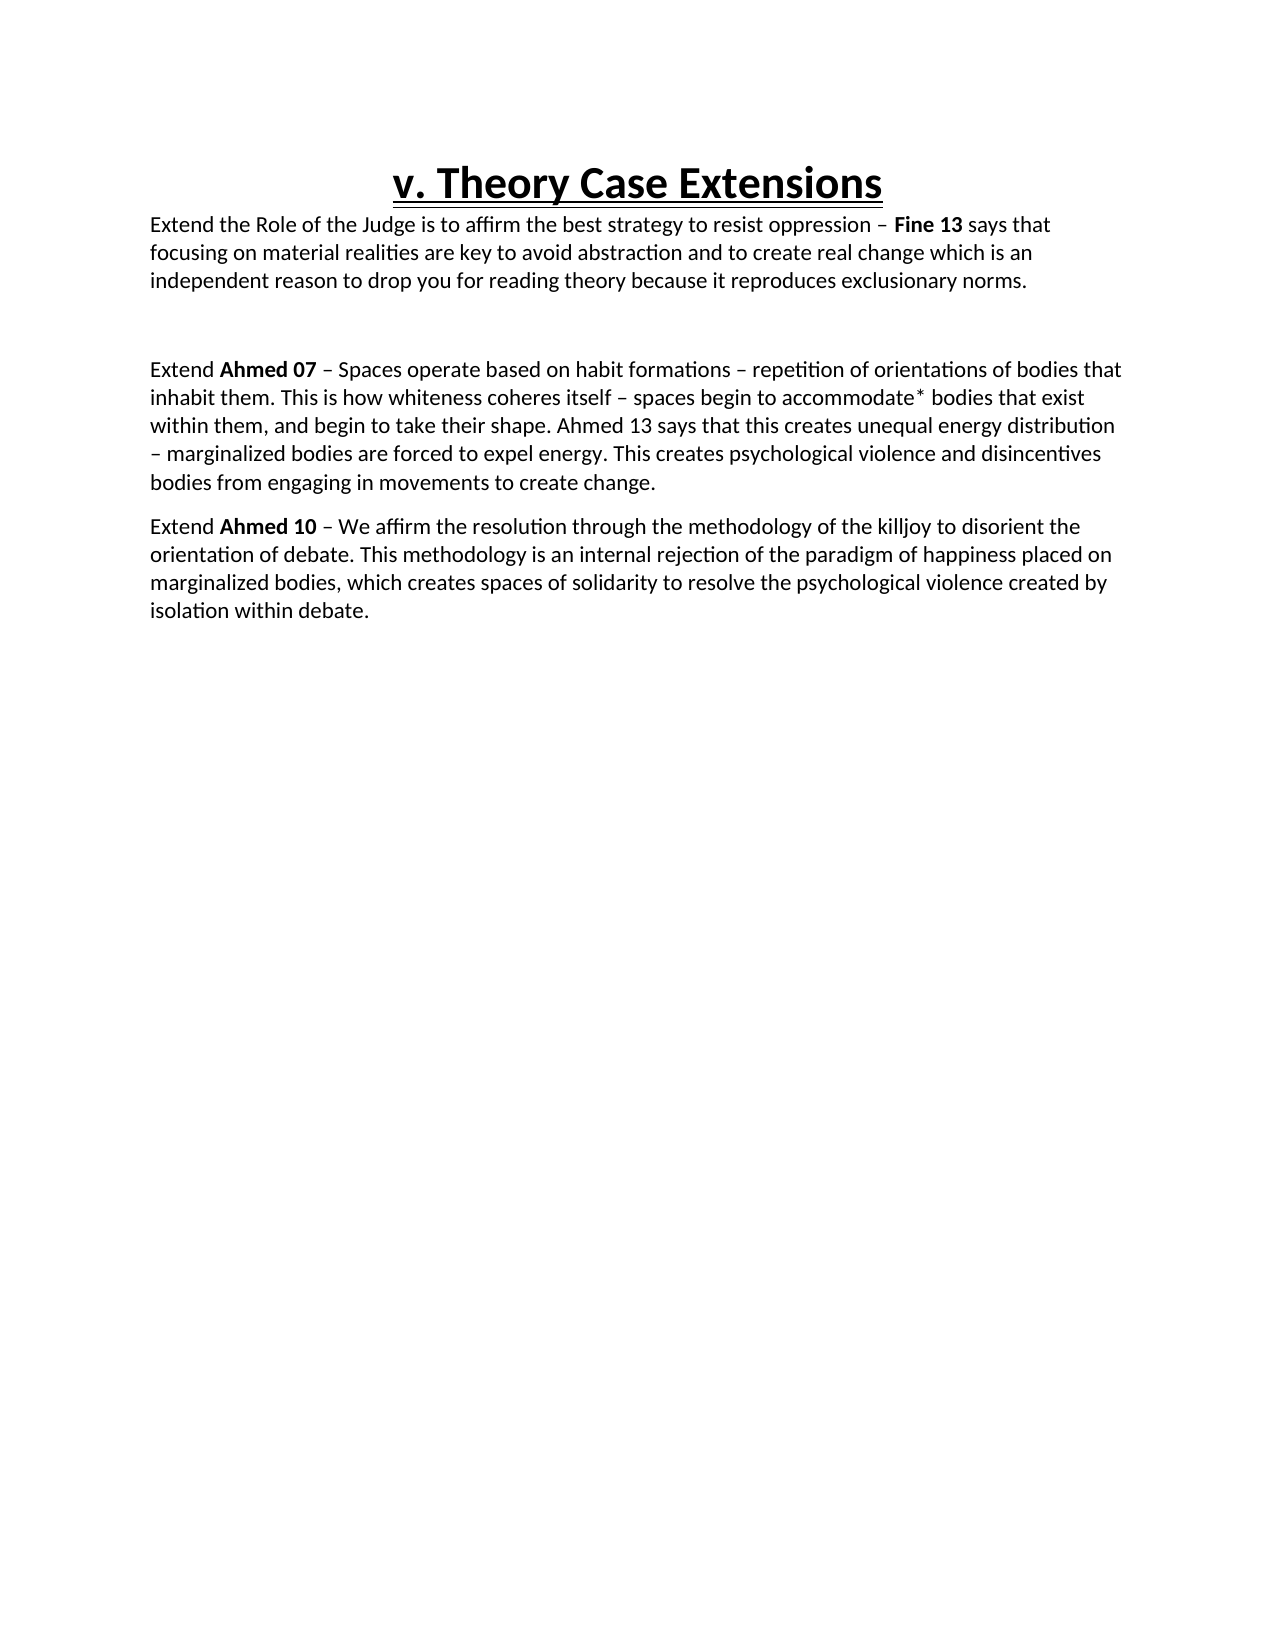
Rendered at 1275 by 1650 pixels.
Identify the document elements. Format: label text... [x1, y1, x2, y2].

text Extend Ahmed 07 – Spaces operate based on habit formations – repetition of orientations of bodies that inhabit them. This is how whiteness coheres itself – spaces begin to accommodate* bodies that exist within them, and begin to take their shape. Ahmed 13 says that this creates unequal energy distribution – marginalized bodies are forced to expel energy. This creates psychological violence and disincentives bodies from engaging in movements to create change. [150, 356, 1125, 496]
text Extend Ahmed 10 – We affirm the resolution through the methodology of the killjoy to disorient the orientation of debate. This methodology is an internal rejection of the paradigm of happiness placed on marginalized bodies, which creates spaces of solidarity to resolve the psychological violence created by isolation within debate. [150, 512, 1125, 624]
subtitle v. Theory Case Extensions [150, 154, 1125, 210]
text Extend the Role of the Judge is to affirm the best strategy to resist oppression – Fine 13 says that focusing on material realities are key to avoid abstraction and to create real change which is an independent reason to drop you for reading theory because it reproduces exclusionary norms. [150, 210, 1125, 294]
